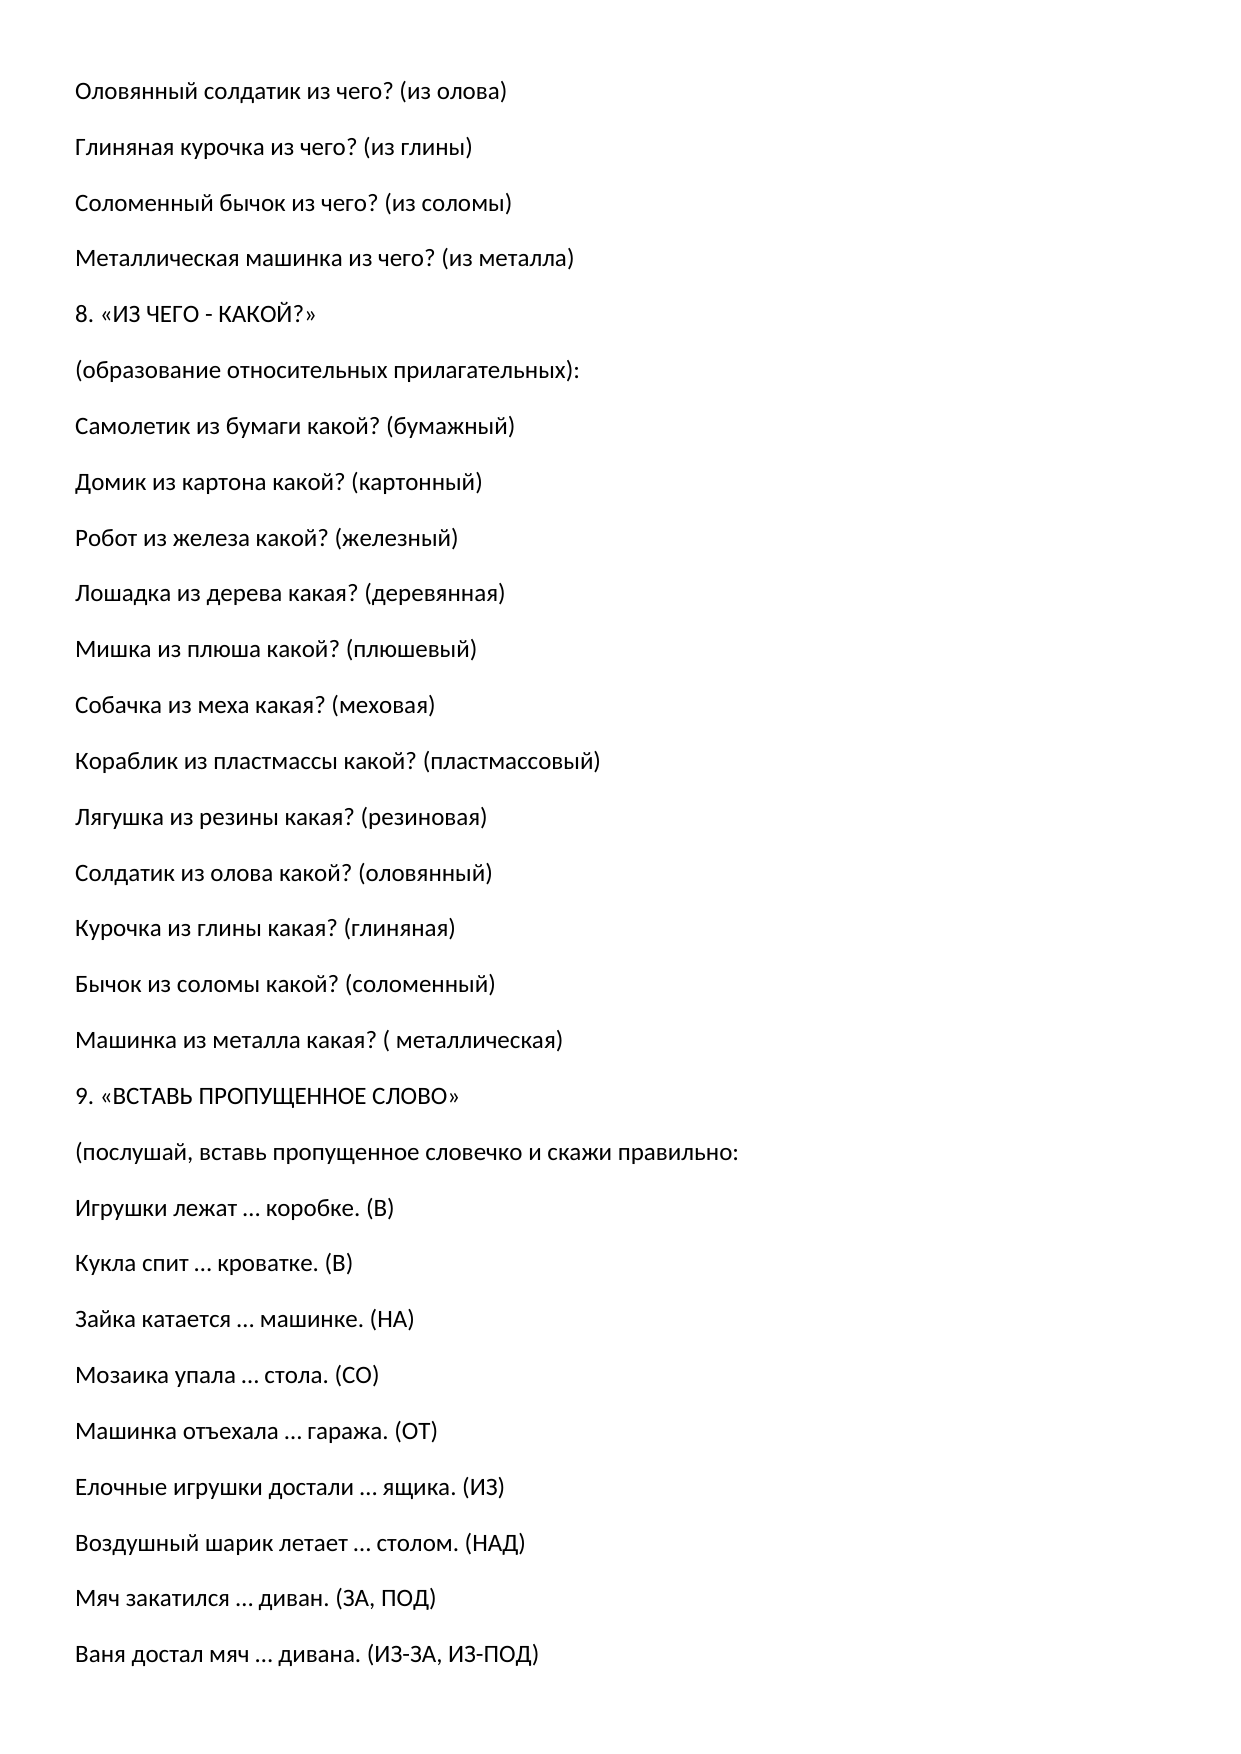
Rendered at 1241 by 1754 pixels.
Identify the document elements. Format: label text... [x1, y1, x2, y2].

text Мозаика упала … стола. (СО) [75, 1359, 1165, 1390]
text Глиняная курочка из чего? (из глины) [75, 131, 1165, 161]
text (послушай, вставь пропущенное словечко и скажи правильно: [75, 1136, 1165, 1166]
text Машинка отъехала … гаража. (ОТ) [75, 1415, 1165, 1446]
text Лягушка из резины какая? (резиновая) [75, 801, 1165, 831]
text Елочные игрушки достали … ящика. (ИЗ) [75, 1471, 1165, 1501]
text Металлическая машинка из чего? (из металла) [75, 242, 1165, 273]
text (образование относительных прилагательных): [75, 354, 1165, 385]
text Бычок из соломы какой? (соломенный) [75, 968, 1165, 999]
text Машинка из металла какая? ( металлическая) [75, 1024, 1165, 1055]
text Солдатик из олова какой? (оловянный) [75, 857, 1165, 887]
text Мяч закатился … диван. (ЗА, ПОД) [75, 1582, 1165, 1613]
text Кораблик из пластмассы какой? (пластмассовый) [75, 745, 1165, 776]
text Оловянный солдатик из чего? (из олова) [75, 75, 1165, 106]
text Воздушный шарик летает … столом. (НАД) [75, 1527, 1165, 1557]
text Соломенный бычок из чего? (из соломы) [75, 187, 1165, 217]
text Самолетик из бумаги какой? (бумажный) [75, 410, 1165, 441]
text Лошадка из дерева какая? (деревянная) [75, 577, 1165, 608]
text Собачка из меха какая? (меховая) [75, 689, 1165, 720]
text 9. «ВСТАВЬ ПРОПУЩЕННОЕ СЛОВО» [75, 1080, 1165, 1111]
text Ваня достал мяч … дивана. (ИЗ-ЗА, ИЗ-ПОД) [75, 1638, 1165, 1669]
text Робот из железа какой? (железный) [75, 522, 1165, 552]
text Курочка из глины какая? (глиняная) [75, 912, 1165, 943]
text Игрушки лежат … коробке. (В) [75, 1192, 1165, 1222]
text Домик из картона какой? (картонный) [75, 466, 1165, 496]
text 8. «ИЗ ЧЕГО - КАКОЙ?» [75, 298, 1165, 329]
text Зайка катается … машинке. (НА) [75, 1303, 1165, 1334]
text Мишка из плюша какой? (плюшевый) [75, 633, 1165, 664]
text Кукла спит … кроватке. (В) [75, 1247, 1165, 1278]
